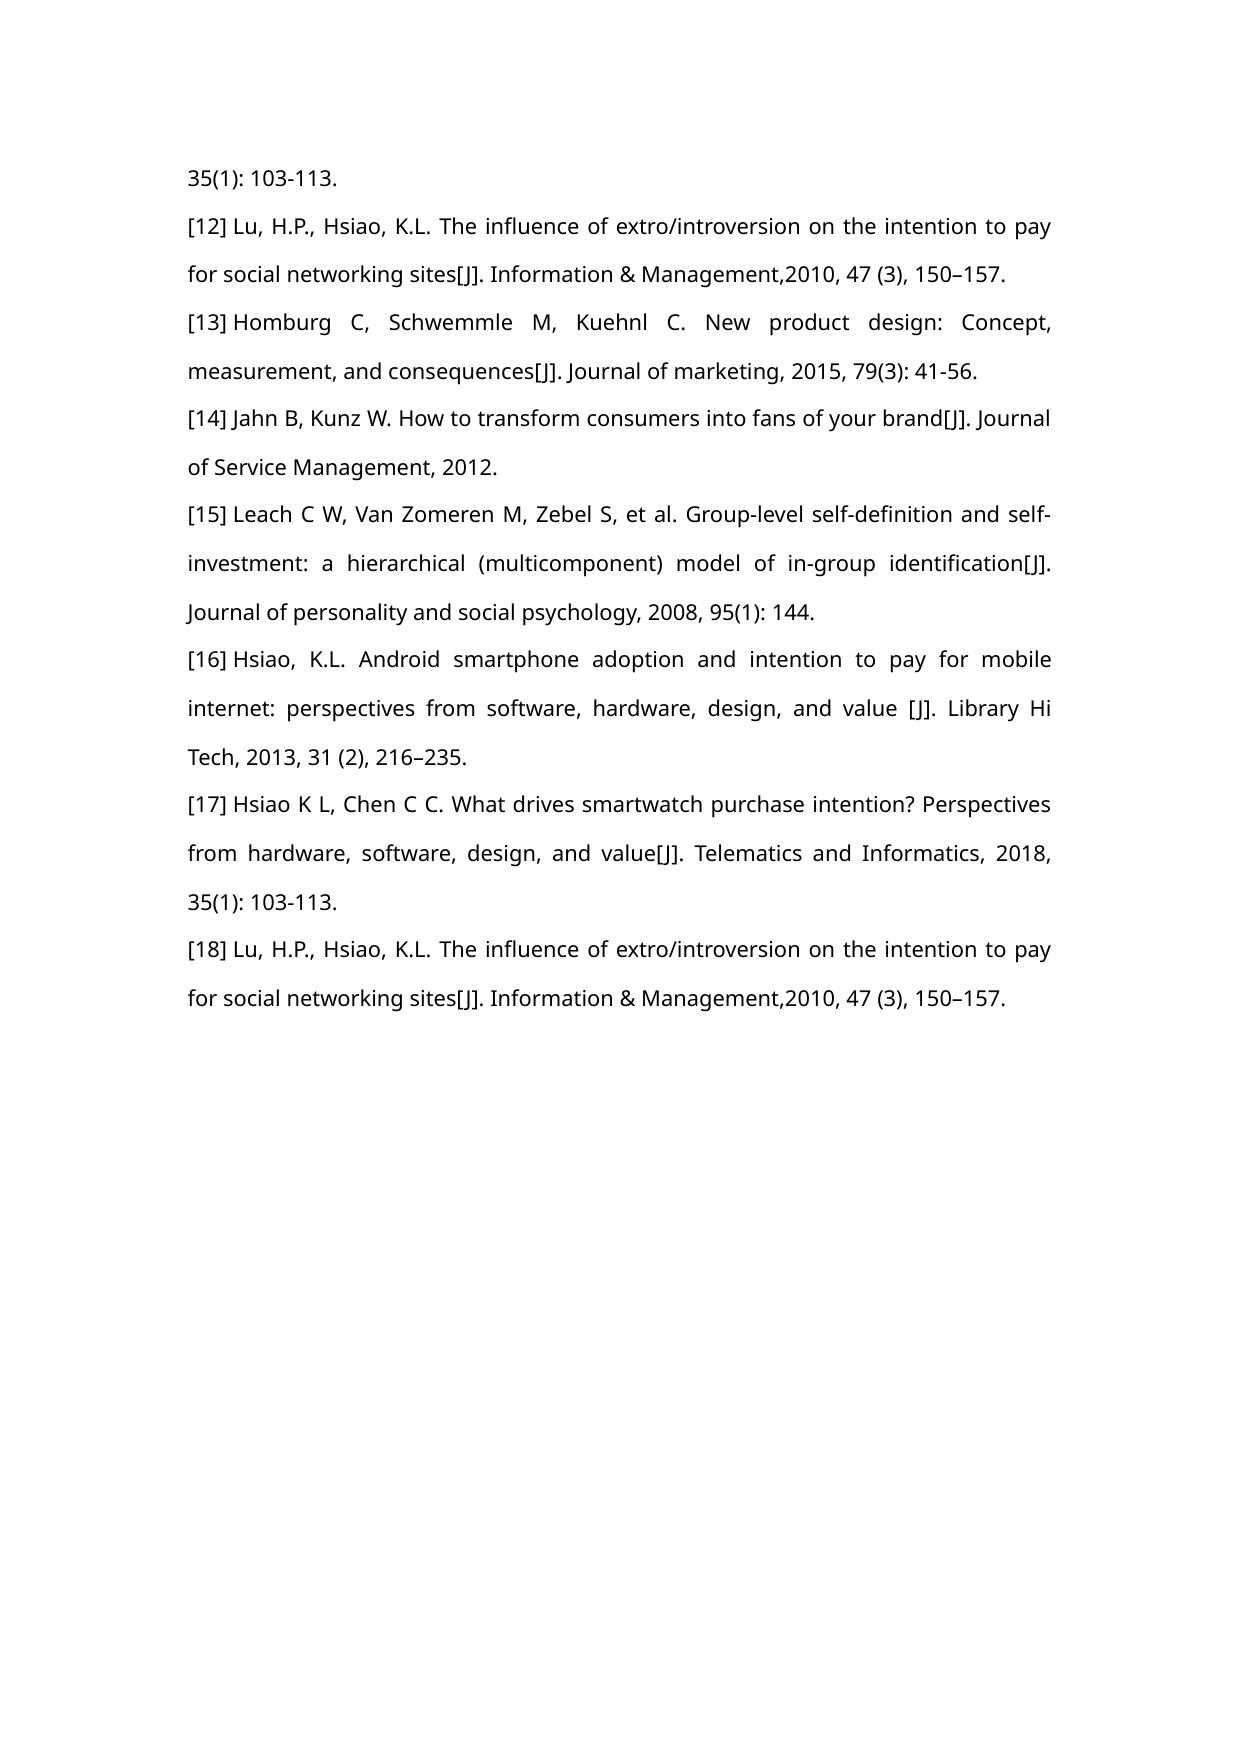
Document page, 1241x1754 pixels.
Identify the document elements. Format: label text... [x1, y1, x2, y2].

list Lu, H.P., Hsiao, K.L. The influence of extro/introversion on the intention to pay for social networking sites[J]. Information & Management,2010, 47 (3), 150–157. [187, 209, 1053, 291]
list Lu, H.P., Hsiao, K.L. The influence of extro/introversion on the intention to pay for social networking sites[J]. Information & Management,2010, 47 (3), 150–157. [187, 932, 1053, 1014]
list Jahn B, Kunz W. How to transform consumers into fans of your brand[J]. Journal of Service Management, 2012. [187, 402, 1053, 483]
list Hsiao, K.L. Android smartphone adoption and intention to pay for mobile internet: perspectives from software, hardware, design, and value [J]. Library Hi Tech, 2013, 31 (2), 216–235. [187, 643, 1053, 773]
list Leach C W, Van Zomeren M, Zebel S, et al. Group-level self-definition and self-investment: a hierarchical (multicomponent) model of in-group identification[J]. Journal of personality and social psychology, 2008, 95(1): 144. [187, 498, 1053, 628]
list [187, 162, 1053, 194]
list Homburg C, Schwemmle M, Kuehnl C. New product design: Concept, measurement, and consequences[J]. Journal of marketing, 2015, 79(3): 41-56. [187, 306, 1053, 387]
